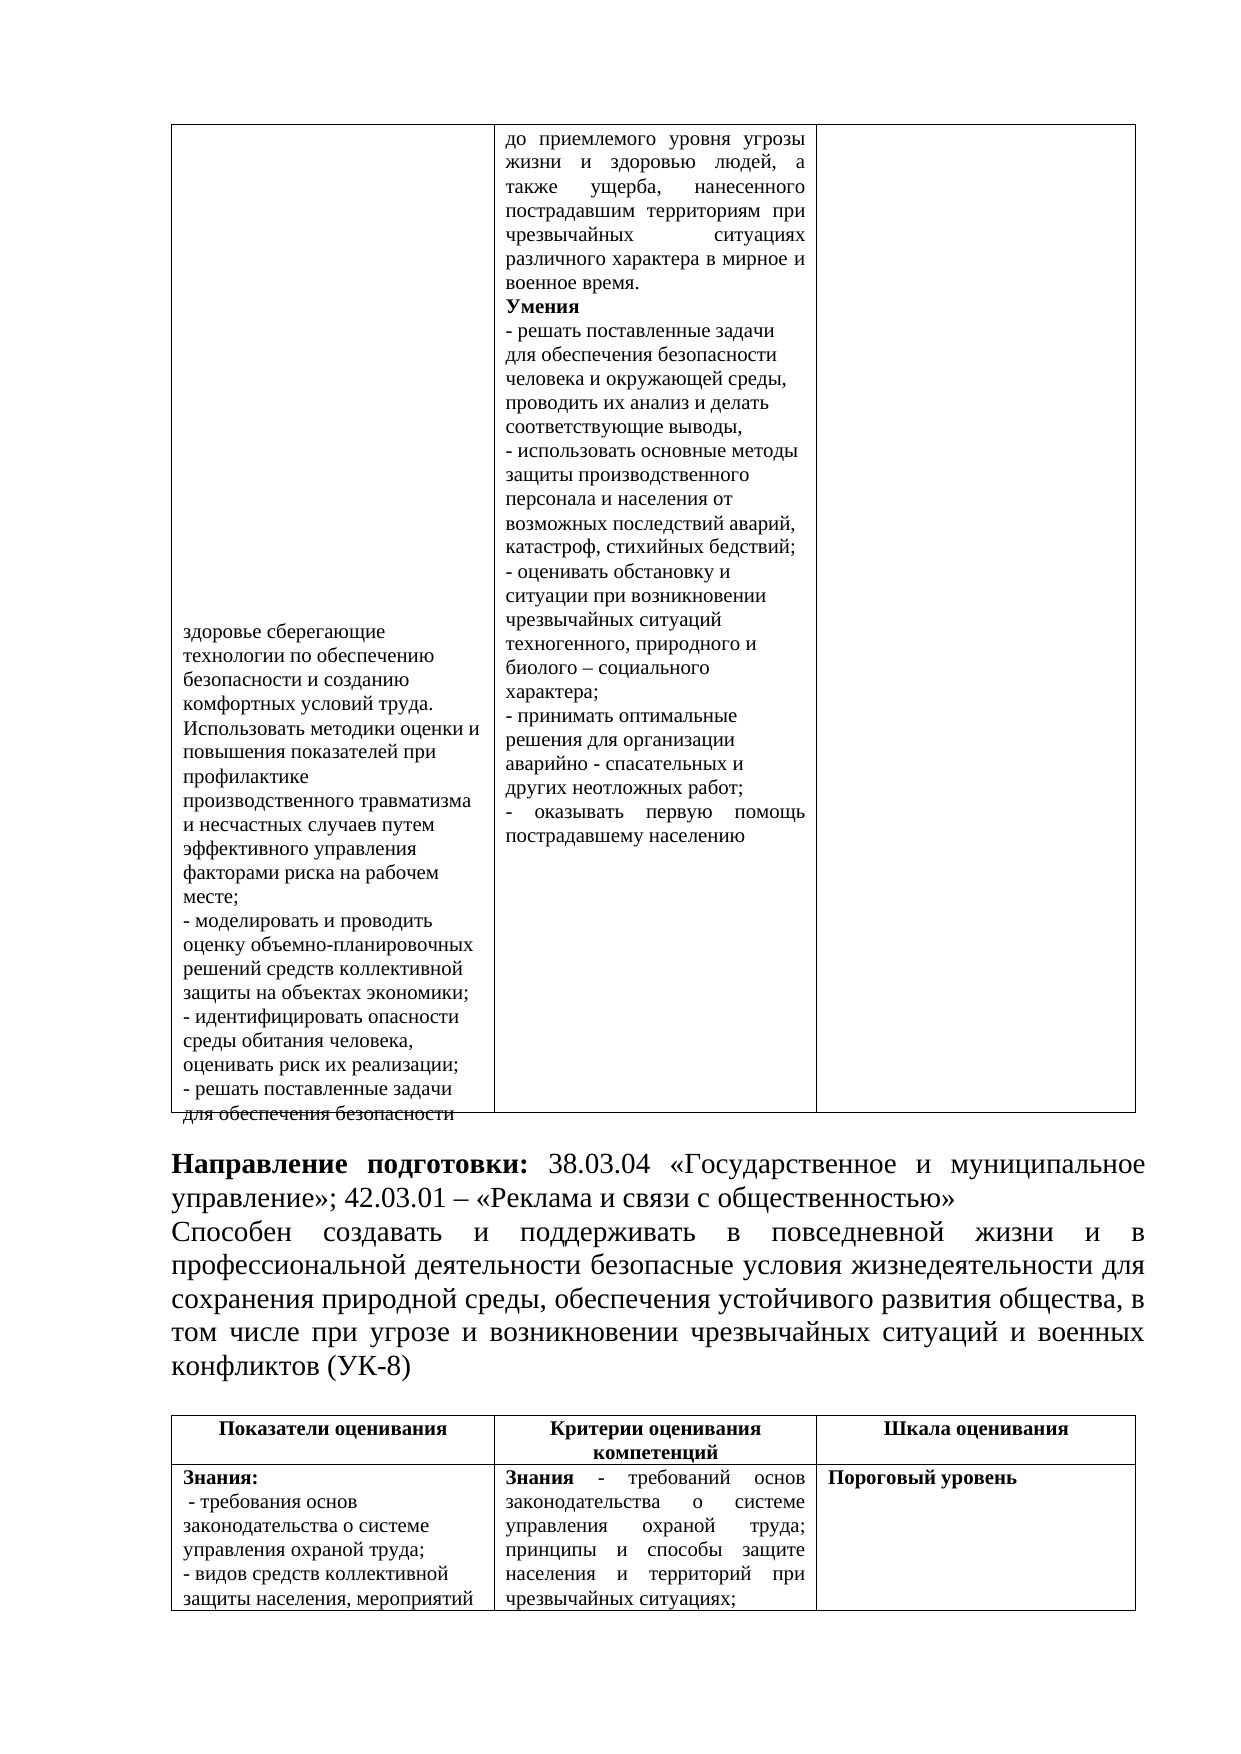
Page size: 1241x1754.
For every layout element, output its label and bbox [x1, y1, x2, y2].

table_header [165, 118, 1152, 1617]
